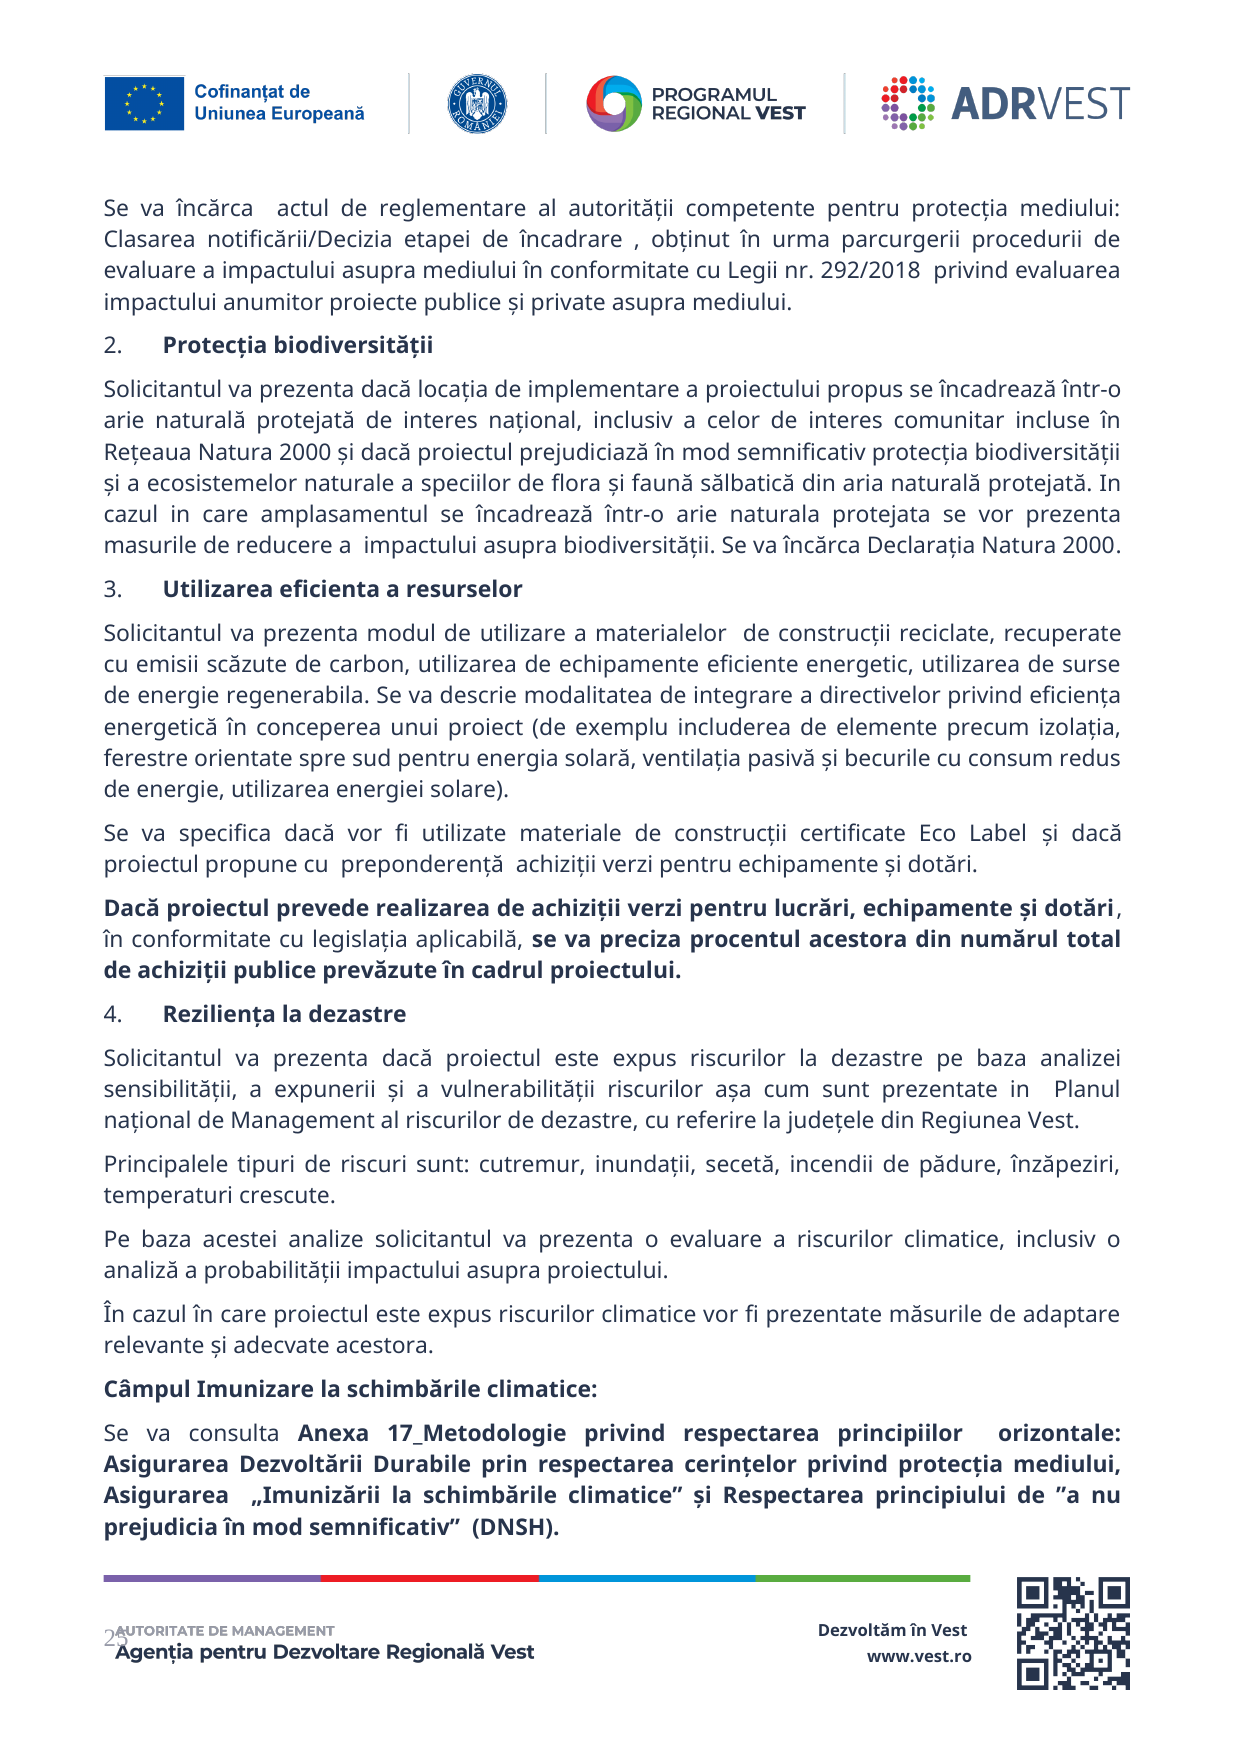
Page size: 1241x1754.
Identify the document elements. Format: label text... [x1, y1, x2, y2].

text Solicitantul va prezenta dacă locația de implementare a proiectului propus se încadrează într-o arie naturală protejată de interes național, inclusiv a celor de interes comunitar incluse în Rețeaua Natura 2000 și dacă proiectul prejudiciază în mod semnificativ protecția biodiversității și a ecosistemelor naturale a speciilor de flora și faună sălbatică din aria naturală protejată. In cazul in care amplasamentul se încadrează într-o arie naturala protejata se vor prezenta masurile de reducere a impactului asupra biodiversității. Se va încărca Declarația Natura 2000. [103, 373, 1122, 561]
text Câmpul Imunizare la schimbările climatice: [103, 1373, 1122, 1404]
text Dacă proiectul prevede realizarea de achiziții verzi pentru lucrări, echipamente și dotări, în conformitate cu legislația aplicabilă, se va preciza procentul acestora din numărul total de achiziții publice prevăzute în cadrul proiectului. [103, 892, 1122, 986]
text Se va consulta Anexa 17_Metodologie privind respectarea principiilor orizontale: Asigurarea Dezvoltării Durabile prin respectarea cerințelor privind protecția mediului, Asigurarea „Imunizării la schimbările climatice” și Respectarea principiului de ”a nu prejudicia în mod semnificativ” (DNSH). [103, 1417, 1122, 1542]
text Principalele tipuri de riscuri sunt: cutremur, inundații, secetă, incendii de pădure, înzăpeziri, temperaturi crescute. [103, 1148, 1122, 1211]
text În cazul în care proiectul este expus riscurilor climatice vor fi prezentate măsurile de adaptare relevante și adecvate acestora. [103, 1298, 1122, 1361]
picture [103, 73, 1131, 134]
text Solicitantul va prezenta modul de utilizare a materialelor de construcții reciclate, recuperate cu emisii scăzute de carbon, utilizarea de echipamente eficiente energetic, utilizarea de surse de energie regenerabila. Se va descrie modalitatea de integrare a directivelor privind eficiența energetică în conceperea unui proiect (de exemplu includerea de elemente precum izolația, ferestre orientate spre sud pentru energia solară, ventilația pasivă și becurile cu consum redus de energie, utilizarea energiei solare). [103, 617, 1122, 804]
picture [1008, 1568, 1139, 1699]
list Protecția biodiversității [103, 329, 1122, 361]
text Se va specifica dacă vor fi utilizate materiale de construcții certificate Eco Label și dacă proiectul propune cu preponderență achiziții verzi pentru echipamente și dotări. [103, 817, 1122, 879]
text Pe baza acestei analize solicitantul va prezenta o evaluare a riscurilor climatice, inclusiv o analiză a probabilității impactului asupra proiectului. [103, 1223, 1122, 1286]
list Utilizarea eficienta a resurselor [103, 573, 1122, 604]
text Solicitantul va prezenta dacă proiectul este expus riscurilor la dezastre pe baza analizei sensibilității, a expunerii și a vulnerabilității riscurilor așa cum sunt prezentate in Planul național de Management al riscurilor de dezastre, cu referire la județele din Regiunea Vest. [103, 1042, 1122, 1136]
list Reziliența la dezastre [103, 998, 1122, 1029]
text Se va încărca actul de reglementare al autorității competente pentru protecția mediului: Clasarea notificării/Decizia etapei de încadrare , obținut în urma parcurgerii procedurii de evaluare a impactului asupra mediului în conformitate cu Legii nr. 292/2018 privind evaluarea impactului anumitor proiecte publice şi private asupra mediului. [103, 192, 1122, 317]
